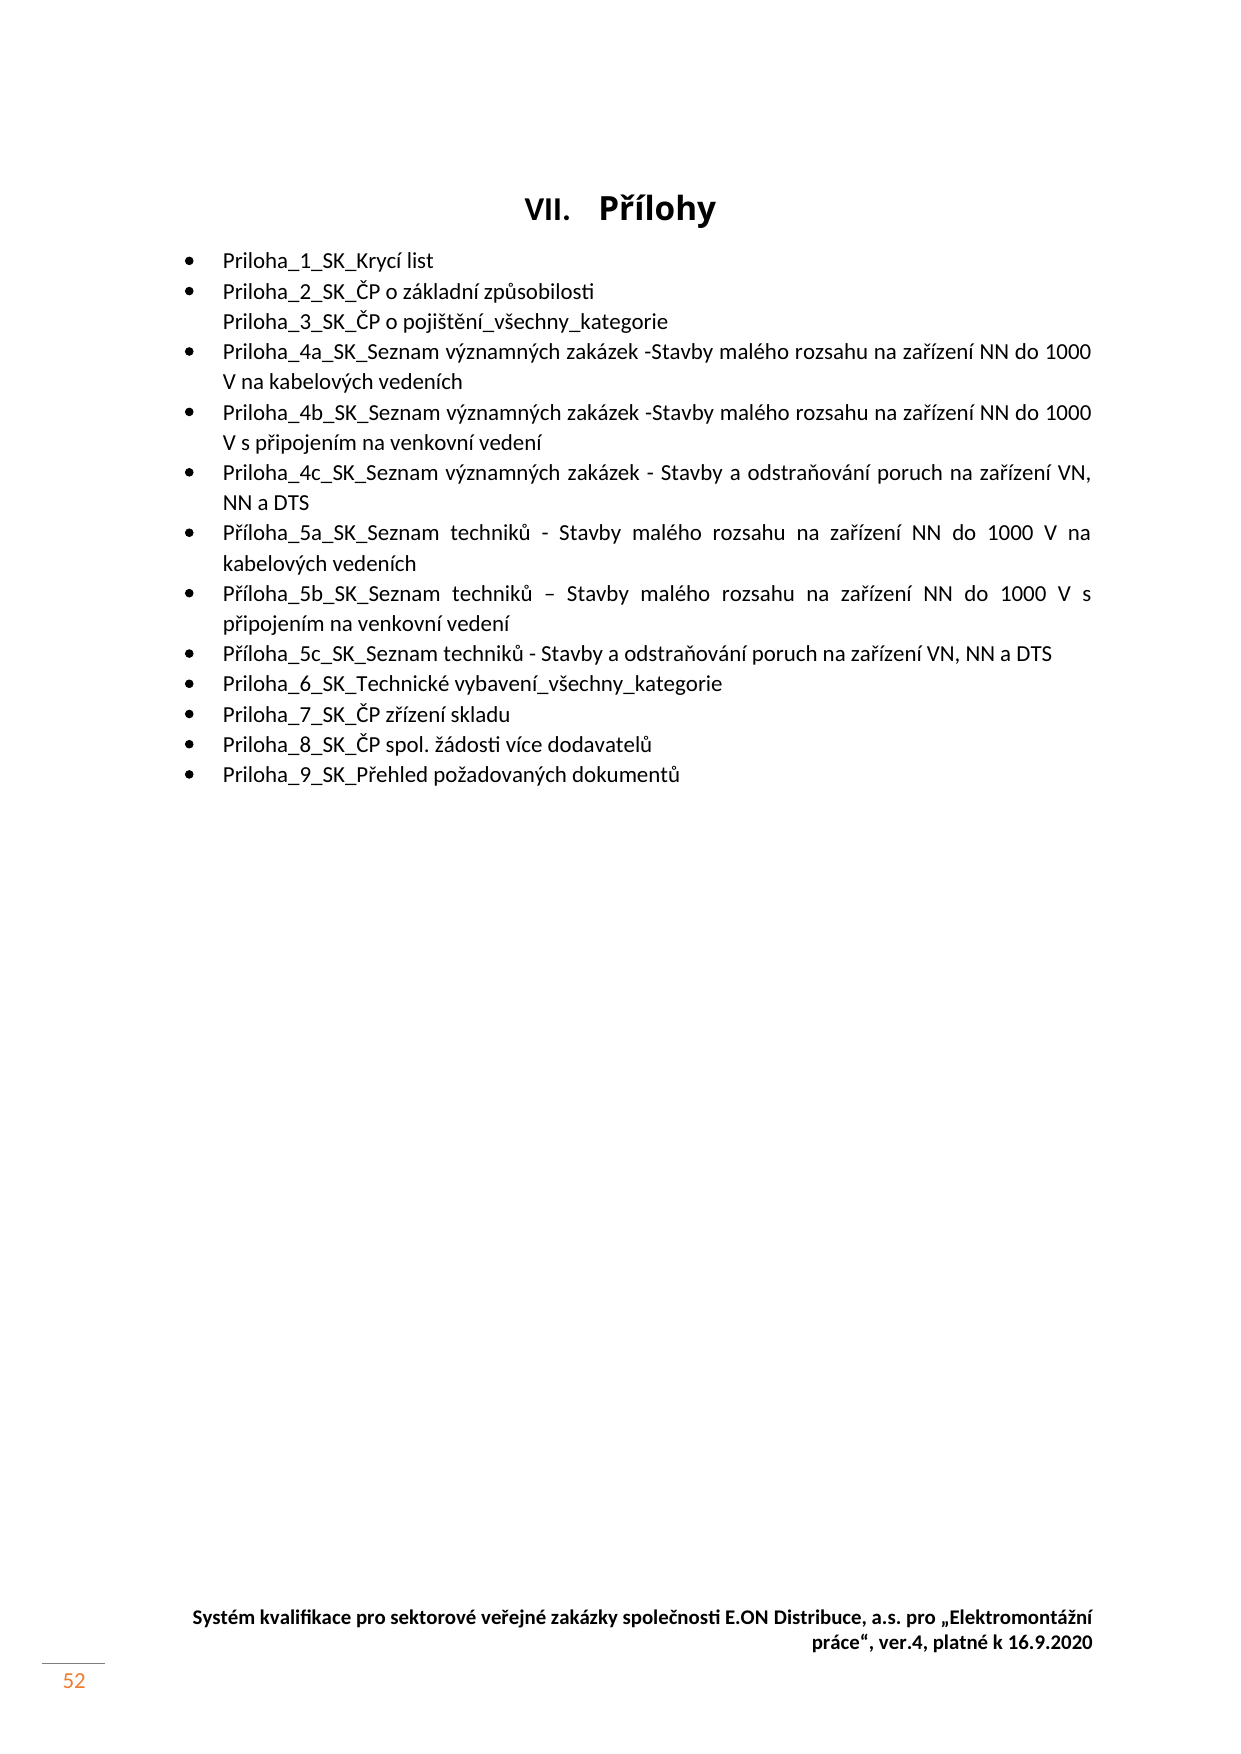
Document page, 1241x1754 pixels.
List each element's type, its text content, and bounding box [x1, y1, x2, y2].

list Priloha_3_SK_ČP o pojištění_všechny_kategorie [223, 307, 1093, 335]
list Příloha_5a_SK_Seznam techniků - Stavby malého rozsahu na zařízení NN do 1000 V na kabelových vedeních [185, 518, 1093, 577]
list Priloha_7_SK_ČP zřízení skladu [185, 700, 1093, 728]
list Priloha_2_SK_ČP o základní způsobilosti [185, 277, 1093, 305]
list Priloha_4a_SK_Seznam významných zakázek -Stavby malého rozsahu na zařízení NN do 1000 V na kabelových vedeních [185, 337, 1093, 395]
subtitle Přílohy [148, 185, 1093, 231]
list Priloha_4b_SK_Seznam významných zakázek -Stavby malého rozsahu na zařízení NN do 1000 V s připojením na venkovní vedení [185, 398, 1093, 456]
list Priloha_6_SK_Technické vybavení_všechny_kategorie [185, 669, 1093, 697]
list Priloha_9_SK_Přehled požadovaných dokumentů [185, 760, 1093, 788]
list Priloha_1_SK_Krycí list [185, 247, 1093, 274]
list Příloha_5b_SK_Seznam techniků – Stavby malého rozsahu na zařízení NN do 1000 V s připojením na venkovní vedení [185, 579, 1093, 637]
list Priloha_8_SK_ČP spol. žádosti více dodavatelů [185, 730, 1093, 758]
list Priloha_4c_SK_Seznam významných zakázek - Stavby a odstraňování poruch na zařízení VN, NN a DTS [185, 458, 1093, 516]
list Příloha_5c_SK_Seznam techniků - Stavby a odstraňování poruch na zařízení VN, NN a DTS [185, 639, 1093, 667]
